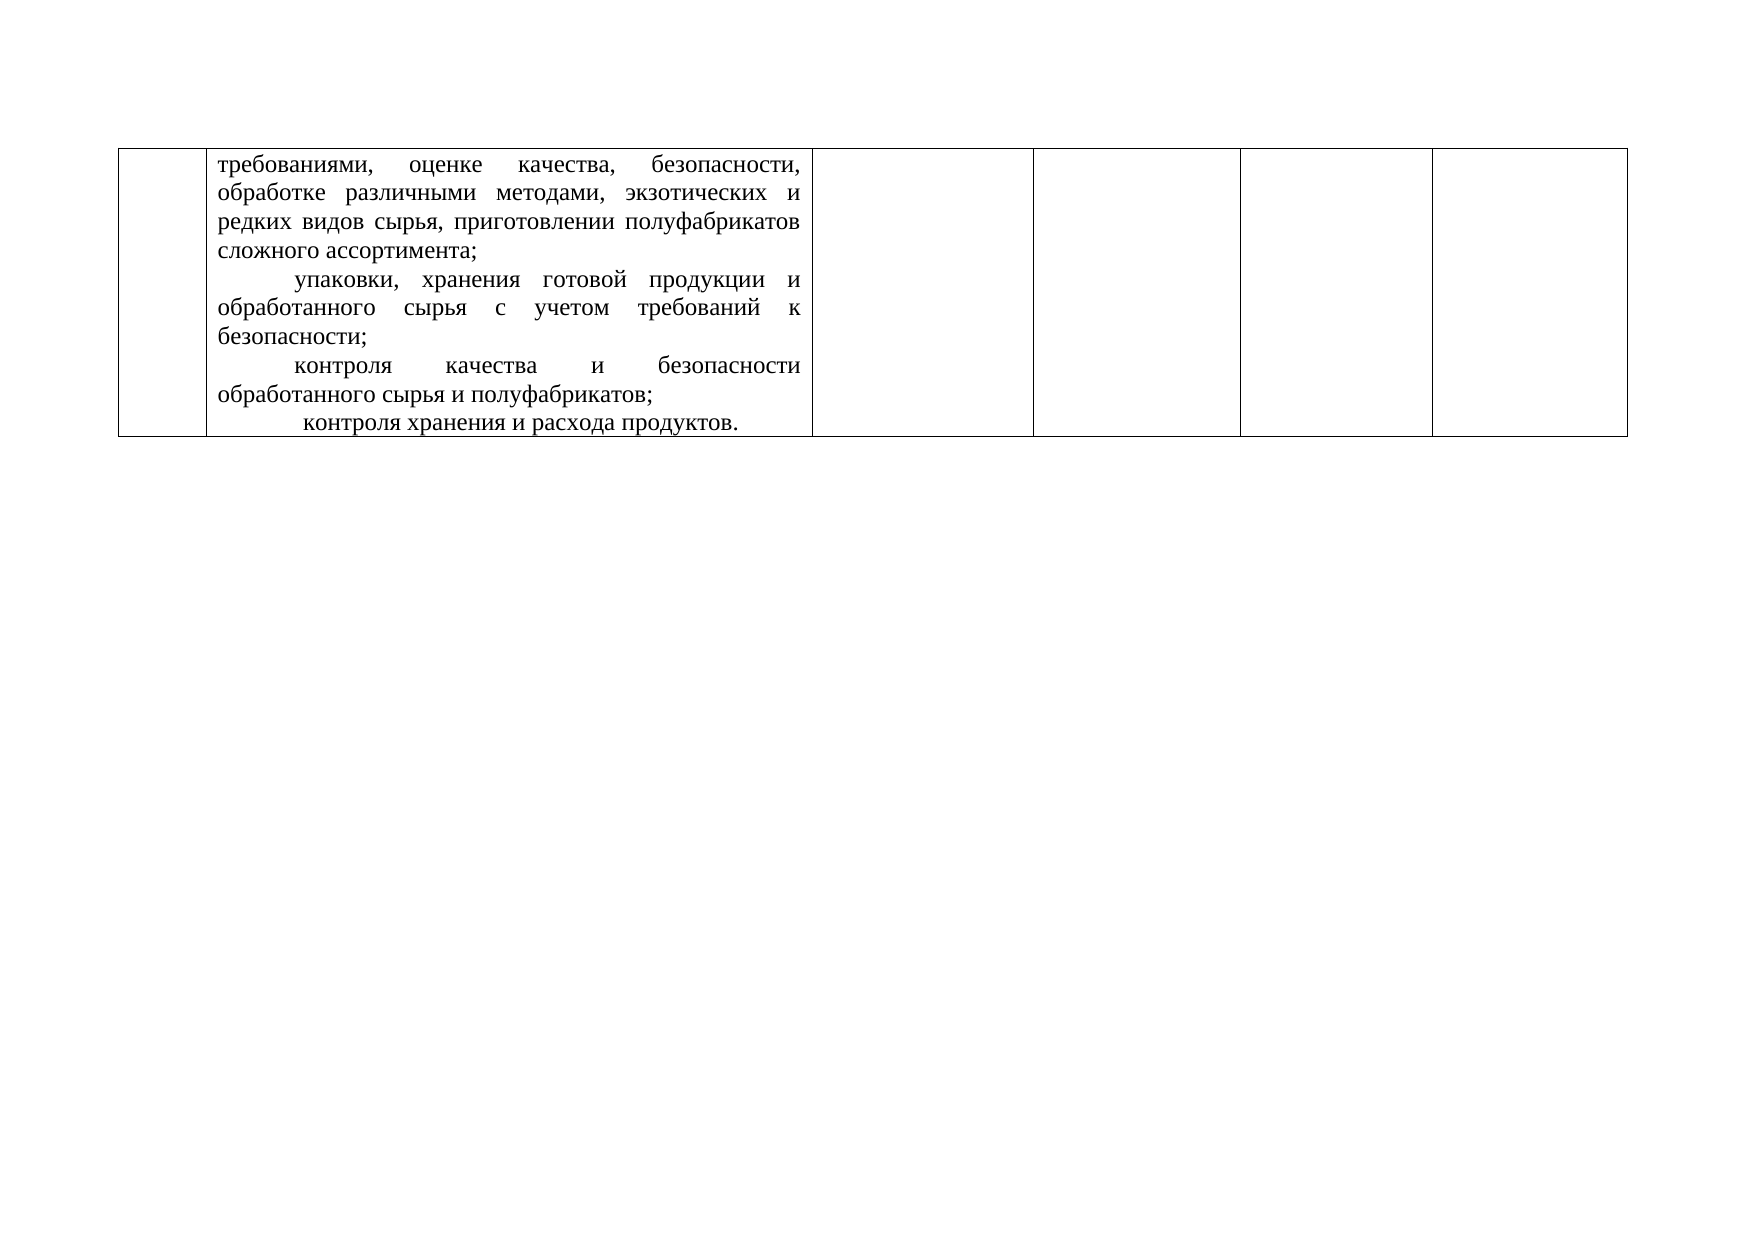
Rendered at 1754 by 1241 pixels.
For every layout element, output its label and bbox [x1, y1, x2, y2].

table_cell [813, 149, 1033, 436]
table_cell [1241, 149, 1432, 436]
table_cell [1034, 149, 1240, 436]
table_cell [207, 149, 812, 436]
table_cell [1433, 149, 1627, 436]
